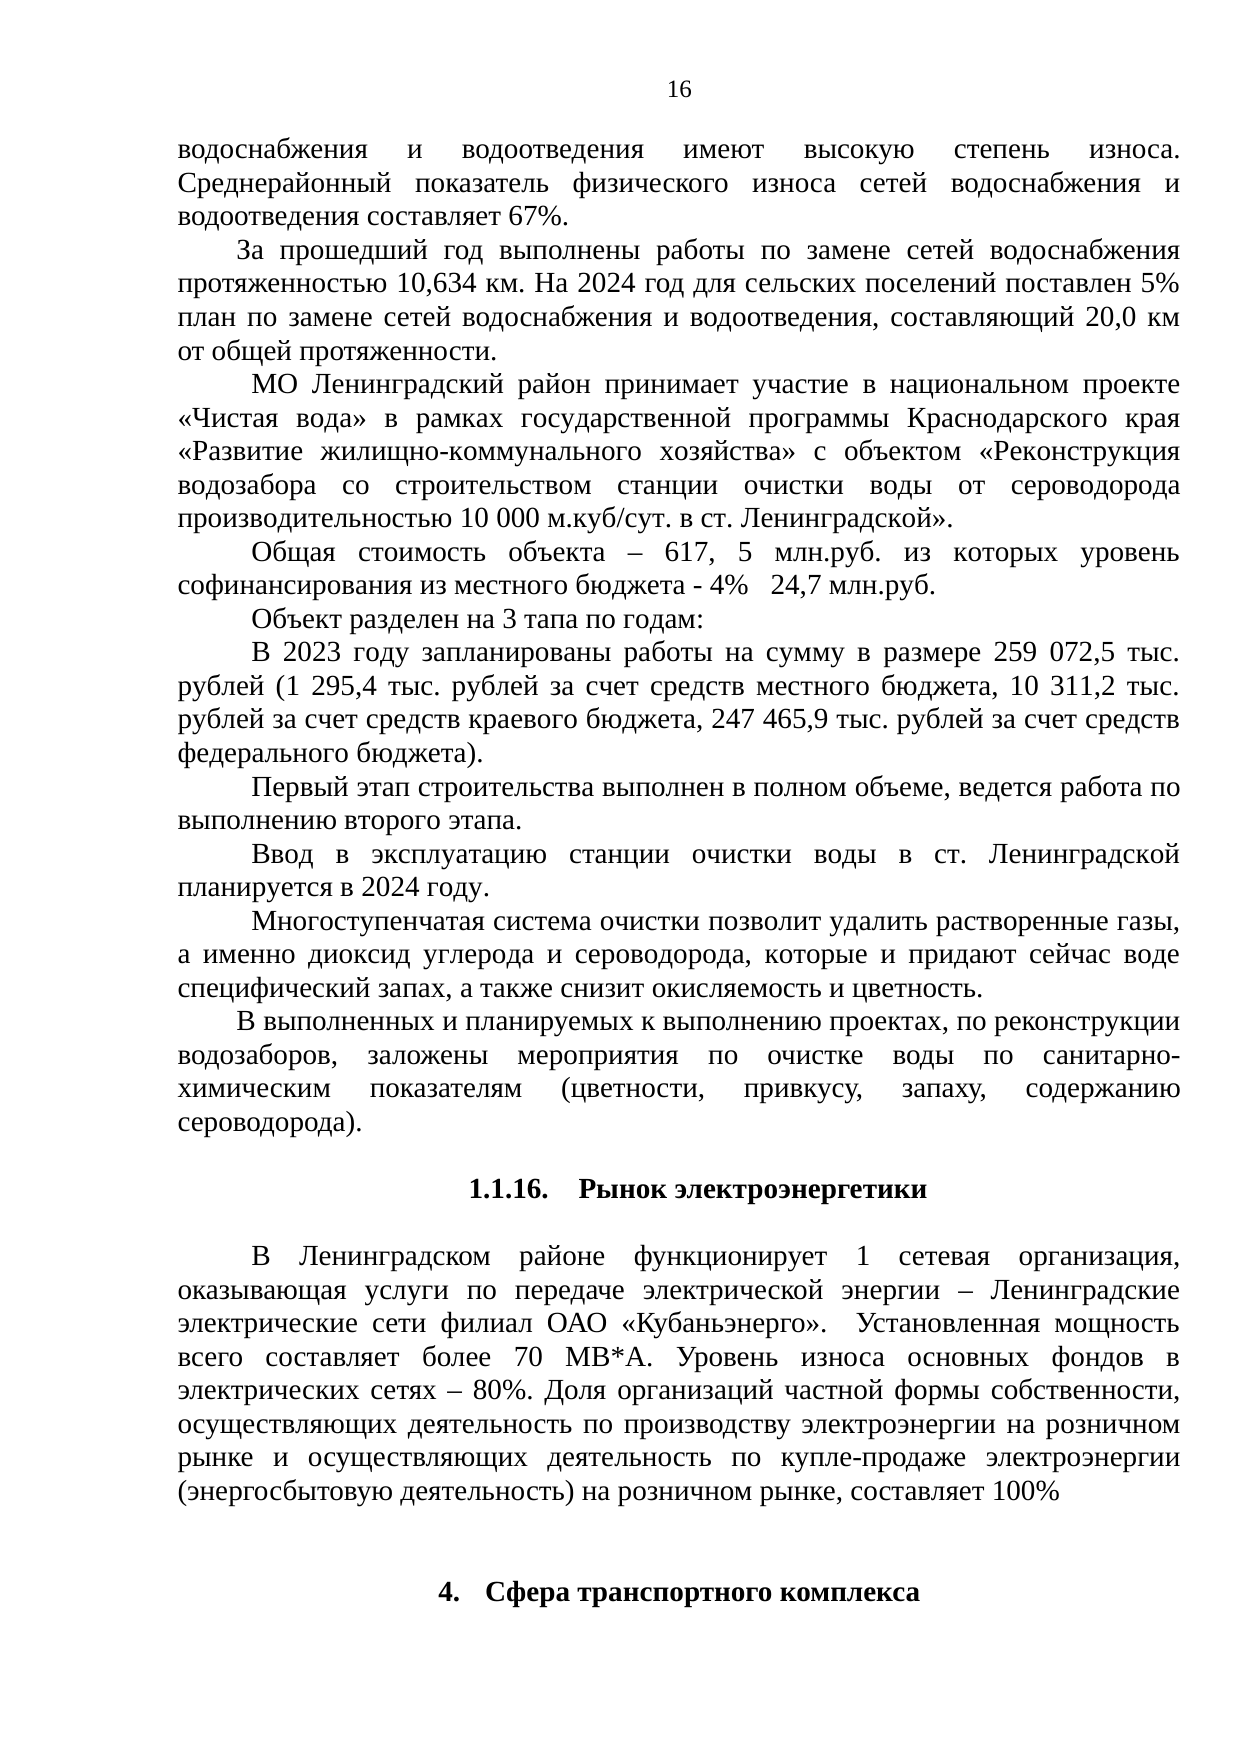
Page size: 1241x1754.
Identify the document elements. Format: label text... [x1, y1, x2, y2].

text Первый этап строительства выполнен в полном объеме, ведется работа по выполнению второго этапа. [177, 769, 1181, 836]
text МО Ленинградский район принимает участие в национальном проекте «Чистая вода» в рамках государственной программы Краснодарского края «Развитие жилищно-коммунального хозяйства» с объектом «Реконструкция водозабора со строительством станции очистки воды от сероводорода производительностью 10 000 м.куб/сут. в ст. Ленинградской». [177, 366, 1181, 534]
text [177, 131, 1181, 232]
text Многоступенчатая система очистки позволит удалить растворенные газы, а именно диоксид углерода и сероводорода, которые и придают сейчас воде специфический запах, а также снизит окисляемость и цветность. [177, 903, 1181, 1003]
text Объект разделен на 3 тапа по годам: [177, 601, 1181, 634]
list Рынок электроэнергетики [215, 1171, 1181, 1205]
list Сфера транспортного комплекса [177, 1574, 1181, 1607]
text За прошедший год выполнены работы по замене сетей водоснабжения протяженностью 10,634 км. На 2024 год для сельских поселений поставлен 5% план по замене сетей водоснабжения и водоотведения, составляющий 20,0 км от общей протяженности. [177, 232, 1181, 366]
text В Ленинградском районе функционирует 1 сетевая организация, оказывающая услуги по передаче электрической энергии – Ленинградские электрические сети филиал ОАО «Кубаньэнерго». Установленная мощность всего составляет более 70 МВ*А. Уровень износа основных фондов в электрических сетях – 80%. Доля организаций частной формы собственности, осуществляющих деятельность по производству электроэнергии на розничном рынке и осуществляющих деятельность по купле-продаже электроэнергии (энергосбытовую деятельность) на розничном рынке, составляет 100% [177, 1238, 1181, 1507]
text Общая стоимость объекта – 617, 5 млн.руб. из которых уровень софинансирования из местного бюджета - 4% 24,7 млн.руб. [177, 534, 1181, 601]
text Ввод в эксплуатацию станции очистки воды в ст. Ленинградской планируется в 2024 году. [177, 836, 1181, 903]
text В выполненных и планируемых к выполнению проектах, по реконструкции водозаборов, заложены мероприятия по очистке воды по санитарно-химическим показателям (цветности, привкусу, запаху, содержанию сероводорода). [177, 1003, 1181, 1138]
text В 2023 году запланированы работы на сумму в размере 259 072,5 тыс. рублей (1 295,4 тыс. рублей за счет средств местного бюджета, 10 311,2 тыс. рублей за счет средств краевого бюджета, 247 465,9 тыс. рублей за счет средств федерального бюджета). [177, 634, 1181, 769]
